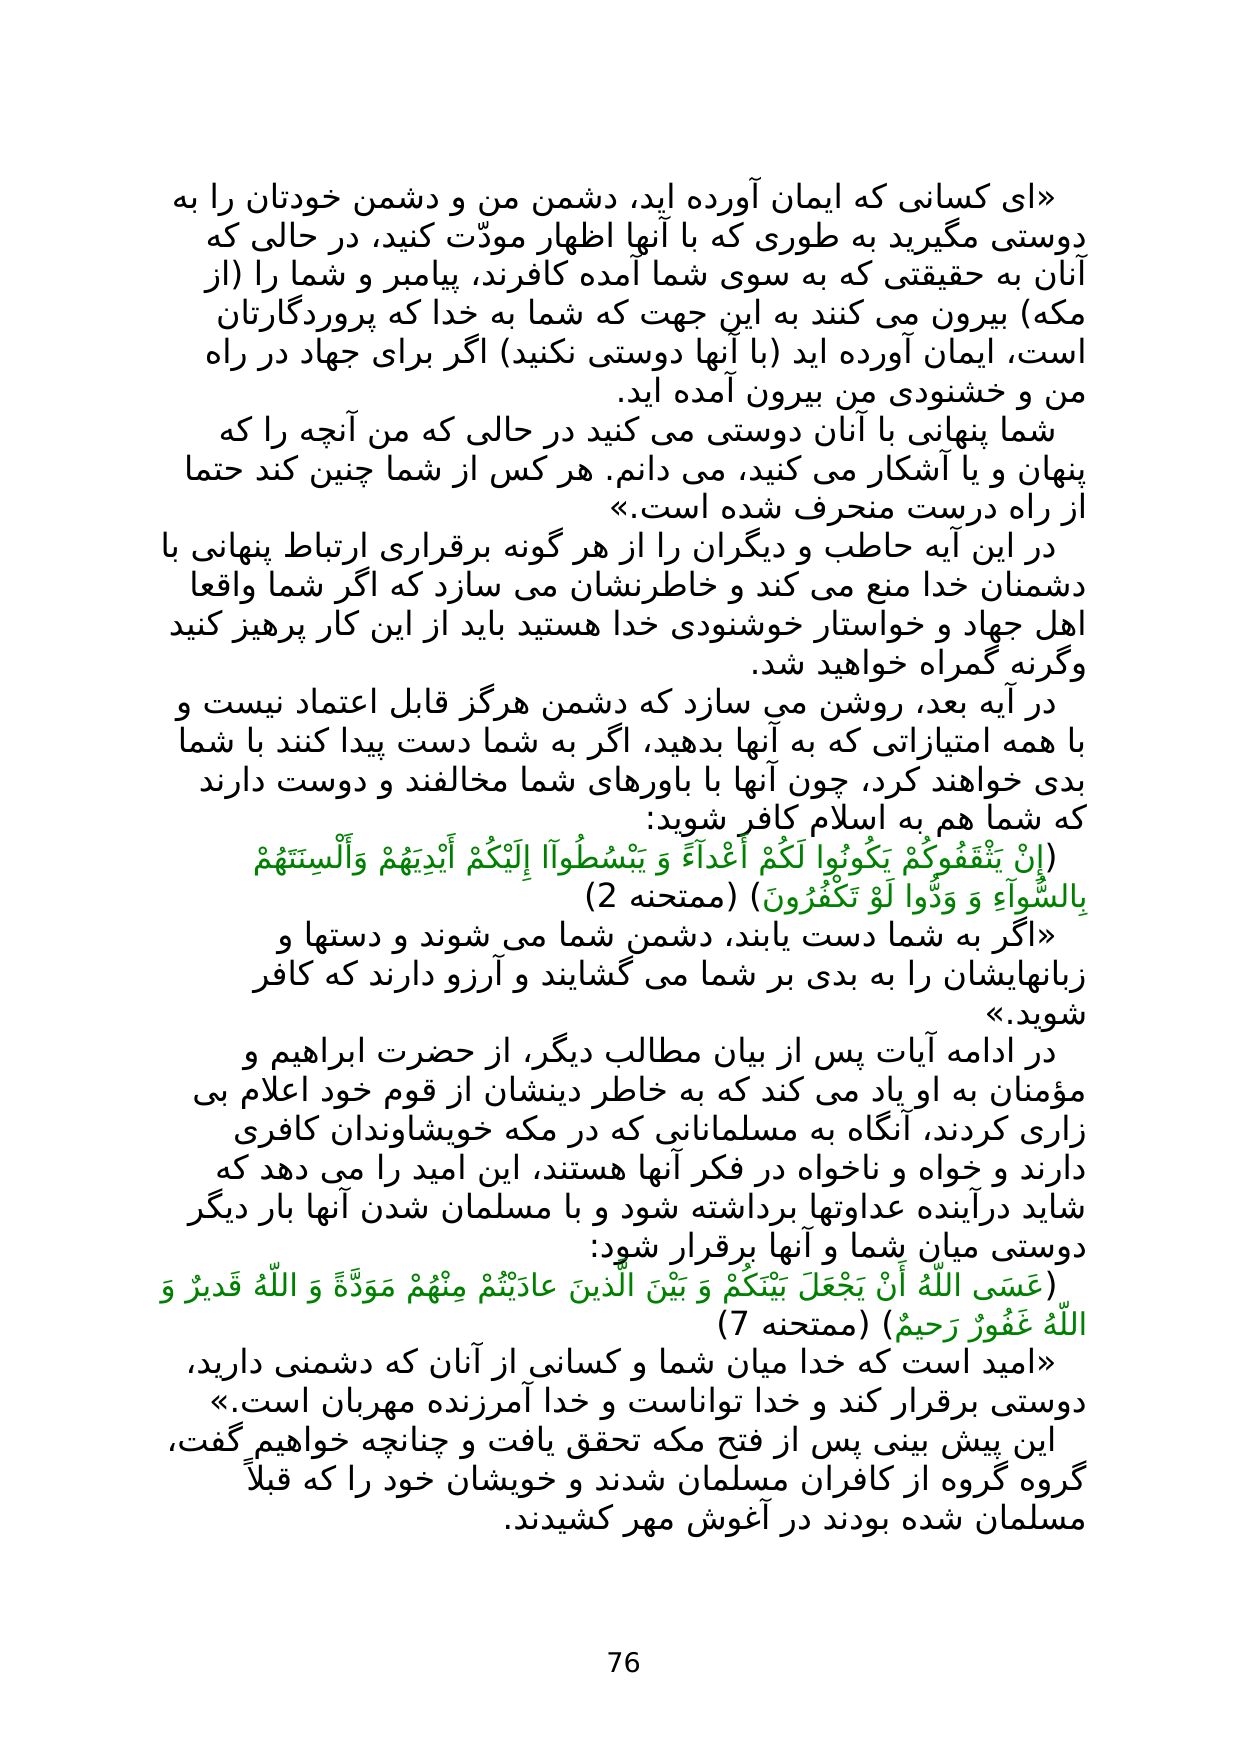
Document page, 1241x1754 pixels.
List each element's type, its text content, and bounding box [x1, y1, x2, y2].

text «اگر به شما دست يابند، دشمن شما می شوند و دستها و زبانهايشان را به بدی بر شما می گشايند و آرزو دارند كه كافر شويد.» [159, 915, 1087, 1032]
text در ادامه آيات پس از بيان مطالب ديگر، از حضرت ابراهيم و مؤمنان به او ياد می كند كه به خاطر دينشان از قوم خود اعلام بی زاری كردند، آنگاه به مسلمانانی كه در مكه خويشاوندان كافری دارند و خواه و ناخواه در فكر آنها هستند، اين اميد را می دهد كه شايد درآينده عداوتها برداشته شود و با مسلمان شدن آنها بار ديگر دوستی ميان شما و آنها برقرار شود: [159, 1032, 1087, 1265]
text شما پنهانی با آنان دوستی می كنيد در حالی كه من آنچه را كه پنهان و يا آشكار می كنيد، می دانم. هر كس از شما چنين كند حتما از راه درست منحرف شده است.» [159, 410, 1087, 527]
text (عَسَی اللّهُ أَنْ يَجْعَلَ بَيْنَكُمْ وَ بَيْنَ الَّذينَ عادَيْتُمْ مِنْهُمْ مَوَدَّةً وَ اللّهُ قَديرٌ وَ اللّهُ غَفُورٌ رَحيمٌ) (ممتحنه 7) [159, 1265, 1087, 1343]
text (إِنْ يَثْقَفُوكُمْ يَكُونُوا لَكُمْ أَعْدآءً وَ يَبْسُطُوآا إِلَيْكُمْ أَيْدِيَهُمْ وَأَلْسِنَتَهُمْ بِالسُّوآءِ وَ وَدُّوا لَوْ تَكْفُرُونَ) (ممتحنه 2) [159, 838, 1087, 915]
text اين پيش بينی پس از فتح مكه تحقق يافت و چنانچه خواهيم گفت، گروه گروه از كافران مسلمان شدند و خويشان خود را كه قبلاً مسلمان شده بودند در آغوش مهر كشيدند. [159, 1421, 1087, 1537]
text «ای كسانی كه ايمان آورده ايد، دشمن من و دشمن خودتان را به دوستی مگيريد به طوری كه با آنها اظهار مودّت كنيد، در حالی كه آنان به حقيقتی كه به سوی شما آمده كافرند، پيامبر و شما را (از مكه) بيرون می كنند به اين جهت كه شما به خدا كه پروردگارتان است، ايمان آورده ايد (با آنها دوستی نكنيد) اگر برای جهاد در راه من و خشنودی من بيرون آمده ايد. [159, 177, 1087, 410]
text در اين آيه حاطب و ديگران را از هر گونه برقراری ارتباط پنهانی با دشمنان خدا منع می كند و خاطرنشان می سازد كه اگر شما واقعا اهل جهاد و خواستار خوشنودی خدا هستيد بايد از اين كار پرهيز كنيد وگرنه گمراه خواهيد شد. [159, 527, 1087, 682]
text در آيه بعد، روشن می سازد كه دشمن هرگز قابل اعتماد نيست و با همه امتيازاتی كه به آنها بدهيد، اگر به شما دست پيدا كنند با شما بدی خواهند كرد، چون آنها با باورهای شما مخالفند و دوست دارند كه شما هم به اسلام كافر شويد: [159, 682, 1087, 838]
text «اميد است كه خدا ميان شما و كسانی از آنان كه دشمنی داريد، دوستی برقرار كند و خدا تواناست و خدا آمرزنده مهربان است.» [159, 1343, 1087, 1421]
